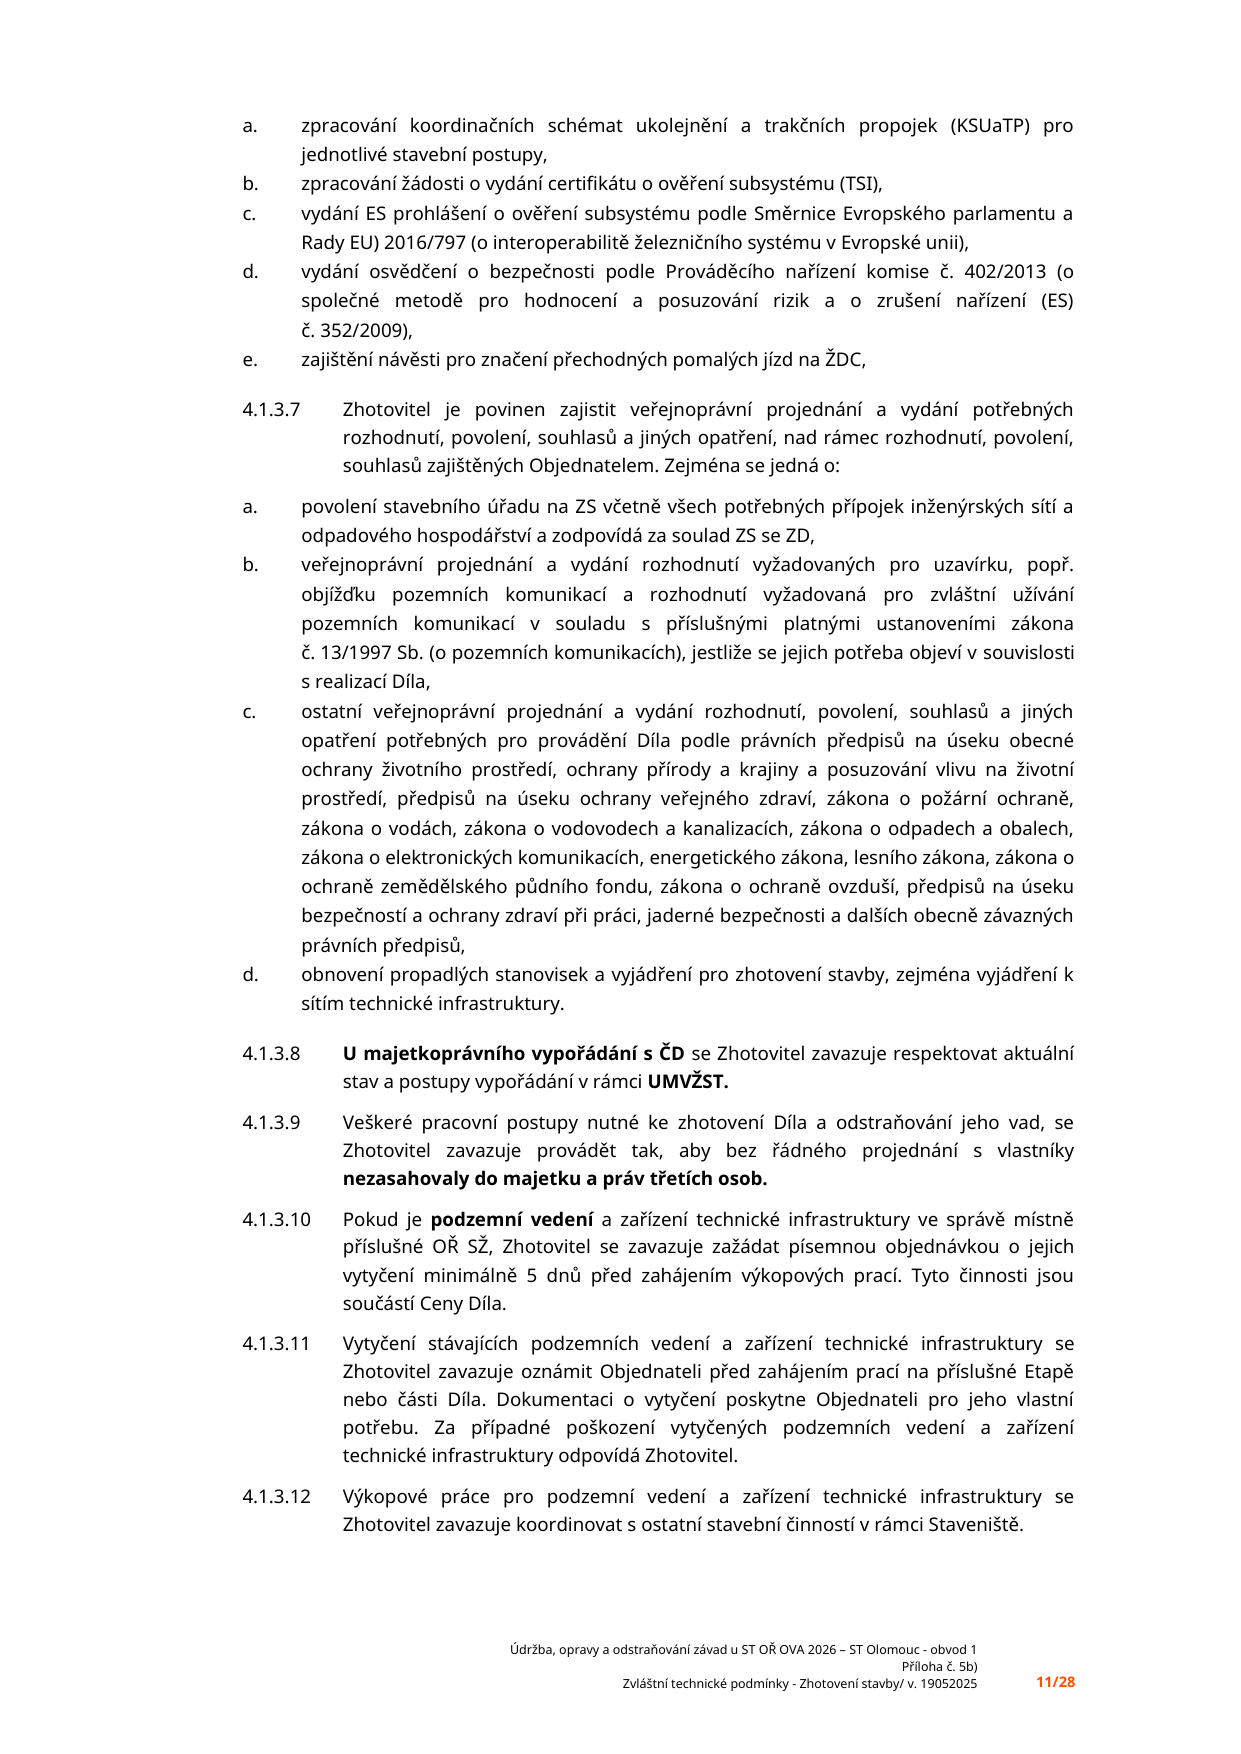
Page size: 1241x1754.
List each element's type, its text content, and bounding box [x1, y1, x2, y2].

list zpracování koordinačních schémat ukolejnění a trakčních propojek (KSUaTP) pro jednotlivé stavební postupy, [242, 112, 1075, 167]
list ostatní veřejnoprávní projednání a vydání rozhodnutí, povolení, souhlasů a jiných opatření potřebných pro provádění Díla podle právních předpisů na úseku obecné ochrany životního prostředí, ochrany přírody a krajiny a posuzování vlivu na životní prostředí, předpisů na úseku ochrany veřejného zdraví, zákona o požární ochraně, zákona o vodách, zákona o vodovodech a kanalizacích, zákona o odpadech a obalech, zákona o elektronických komunikacích, energetického zákona, lesního zákona, zákona o ochraně zemědělského půdního fondu, zákona o ochraně ovzduší, předpisů na úseku bezpečností a ochrany zdraví při práci, jaderné bezpečnosti a dalších obecně závazných právních předpisů, [242, 698, 1075, 958]
list vydání osvědčení o bezpečnosti podle Prováděcího nařízení komise č. 402/2013 (o společné metodě pro hodnocení a posuzování rizik a o zrušení nařízení (ES) č. 352/2009), [242, 258, 1075, 343]
list povolení stavebního úřadu na ZS včetně všech potřebných přípojek inženýrských sítí a odpadového hospodářství a zodpovídá za soulad ZS se ZD, [242, 493, 1075, 548]
list zpracování žádosti o vydání certifikátu o ověření subsystému (TSI), [242, 171, 1075, 196]
list vydání ES prohlášení o ověření subsystému podle Směrnice Evropského parlamentu a Rady EU) 2016/797 (o interoperabilitě železničního systému v Evropské unii), [242, 200, 1075, 255]
text Výkopové práce pro podzemní vedení a zařízení technické infrastruktury se Zhotovitel zavazuje koordinovat s ostatní stavební činností v rámci Staveniště. [242, 1483, 1075, 1537]
text Pokud je podzemní vedení a zařízení technické infrastruktury ve správě místně příslušné OŘ SŽ, Zhotovitel se zavazuje zažádat písemnou objednávkou o jejich vytyčení minimálně 5 dnů před zahájením výkopových prací. Tyto činnosti jsou součástí Ceny Díla. [242, 1206, 1075, 1315]
text Vytyčení stávajících podzemních vedení a zařízení technické infrastruktury se Zhotovitel zavazuje oznámit Objednateli před zahájením prací na příslušné Etapě nebo části Díla. Dokumentaci o vytyčení poskytne Objednateli pro jeho vlastní potřebu. Za případné poškození vytyčených podzemních vedení a zařízení technické infrastruktury odpovídá Zhotovitel. [242, 1330, 1075, 1468]
text U majetkoprávního vypořádání s ČD se Zhotovitel zavazuje respektovat aktuální stav a postupy vypořádání v rámci UMVŽST. [242, 1041, 1075, 1094]
list obnovení propadlých stanovisek a vyjádření pro zhotovení stavby, zejména vyjádření k sítím technické infrastruktury. [242, 961, 1075, 1016]
text Zhotovitel je povinen zajistit veřejnoprávní projednání a vydání potřebných rozhodnutí, povolení, souhlasů a jiných opatření, nad rámec rozhodnutí, povolení, souhlasů zajištěných Objednatelem. Zejména se jedná o: [242, 396, 1075, 478]
list zajištění návěsti pro značení přechodných pomalých jízd na ŽDC, [242, 346, 1075, 372]
text Veškeré pracovní postupy nutné ke zhotovení Díla a odstraňování jeho vad, se Zhotovitel zavazuje provádět tak, aby bez řádného projednání s vlastníky nezasahovaly do majetku a práv třetích osob. [242, 1109, 1075, 1191]
list veřejnoprávní projednání a vydání rozhodnutí vyžadovaných pro uzavírku, popř. objížďku pozemních komunikací a rozhodnutí vyžadovaná pro zvláštní užívání pozemních komunikací v souladu s příslušnými platnými ustanoveními zákona č. 13/1997 Sb. (o pozemních komunikacích), jestliže se jejich potřeba objeví v souvislosti s realizací Díla, [242, 552, 1075, 694]
